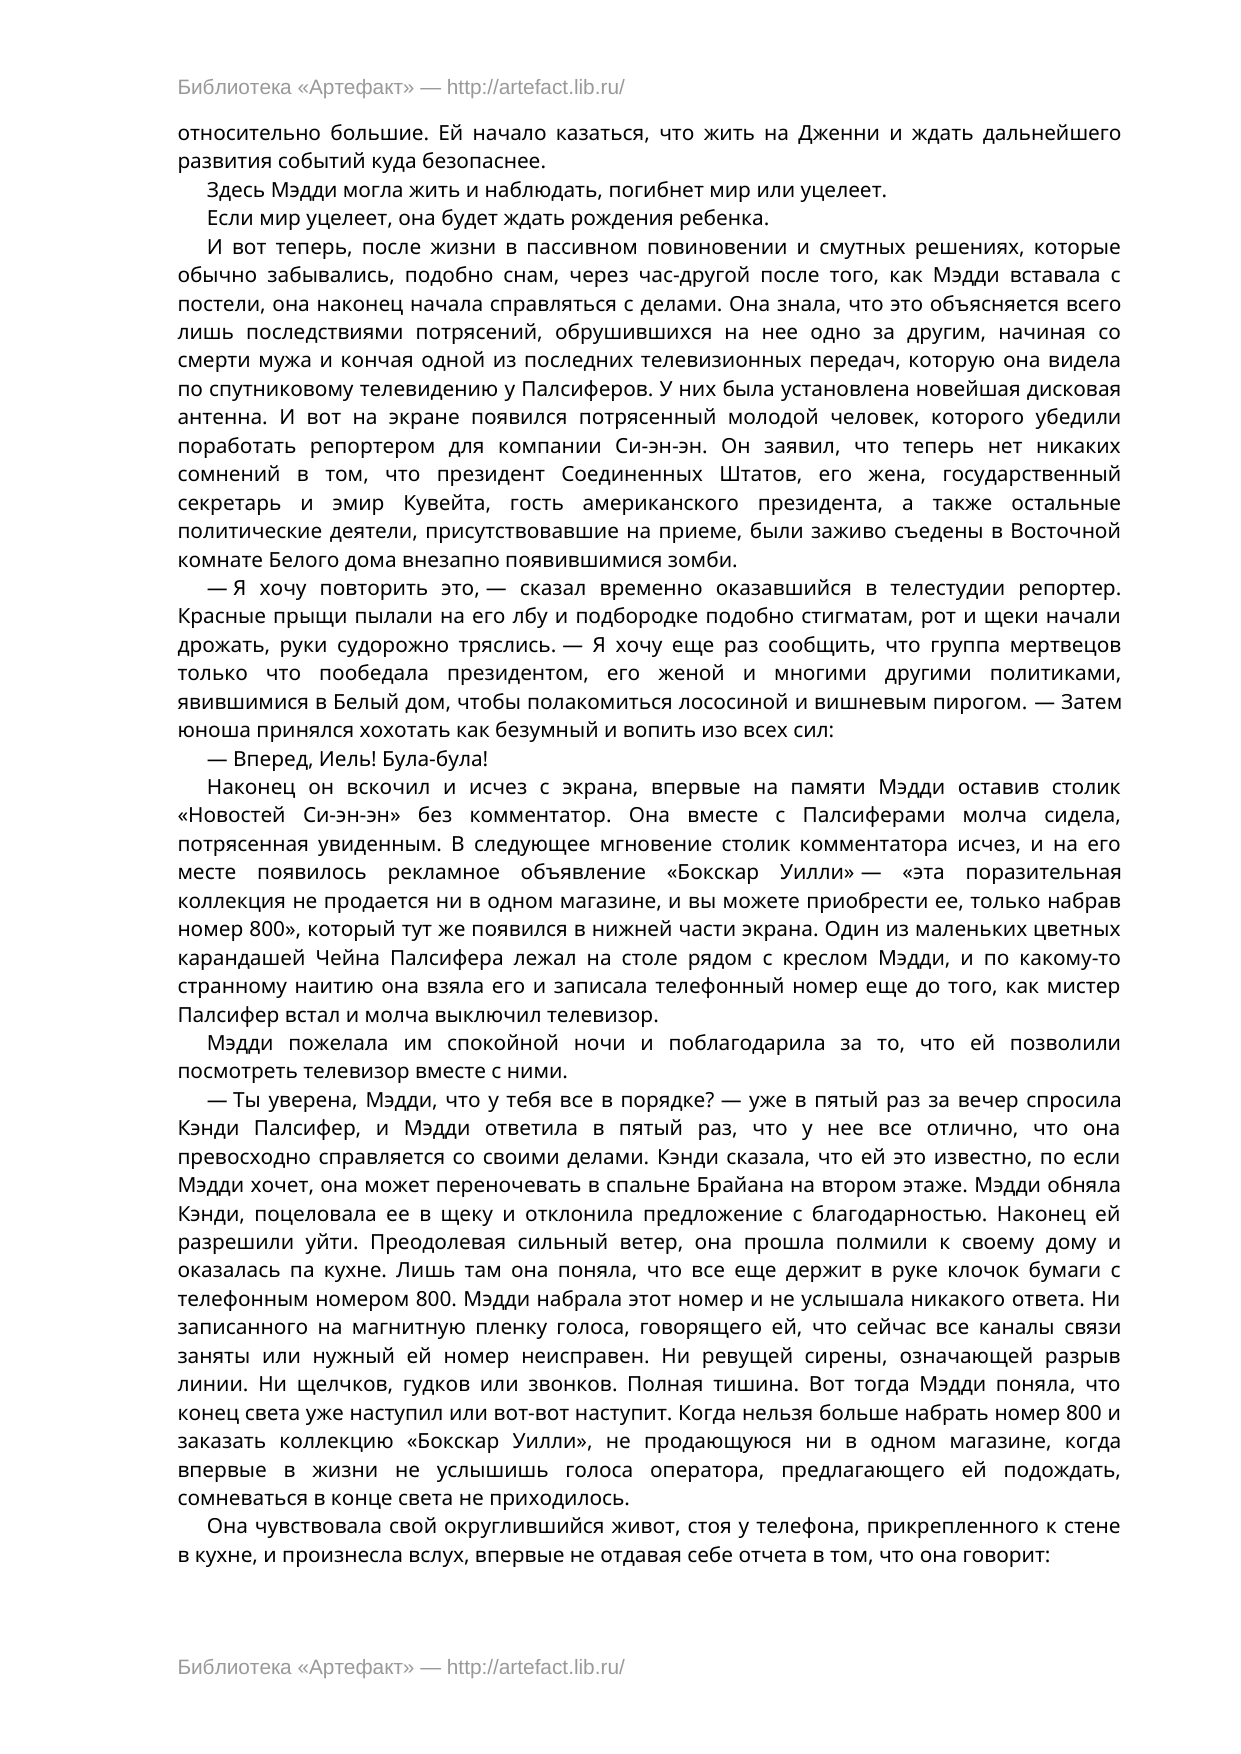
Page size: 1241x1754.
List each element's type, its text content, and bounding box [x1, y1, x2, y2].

text Если мир уцелеет, она будет ждать рождения ребенка. [177, 203, 1122, 232]
text — Ты уверена, Мэдди, что у тебя все в порядке? — уже в пятый раз за вечер спросила Кэнди Палсифер, и Мэдди ответила в пятый раз, что у нее все отлично, что она превосходно справляется со своими делами. Кэнди сказала, что ей это известно, по если Мэдди хочет, она может переночевать в спальне Брайана на втором этаже. Мэдди обняла Кэнди, поцеловала ее в щеку и отклонила предложение с благодарностью. Наконец ей разрешили уйти. Преодолевая сильный ветер, она прошла полмили к своему дому и оказалась па кухне. Лишь там она поняла, что все еще держит в руке клочок бумаги с телефонным номером 800. Мэдди набрала этот номер и не услышала никакого ответа. Ни записанного на магнитную пленку голоса, говорящего ей, что сейчас все каналы связи заняты или нужный ей номер неисправен. Ни ревущей сирены, означающей разрыв линии. Ни щелчков, гудков или звонков. Полная тишина. Вот тогда Мэдди поняла, что конец света уже наступил или вот-вот наступит. Когда нельзя больше набрать номер 800 и заказать коллекцию «Бокскар Уилли», не продающуюся ни в одном магазине, когда впервые в жизни не услышишь голоса оператора, предлагающего ей подождать, сомневаться в конце света не приходилось. [177, 1085, 1122, 1512]
text И вот теперь, после жизни в пассивном повиновении и смутных решениях, которые обычно забывались, подобно снам, через час-другой после того, как Мэдди вставала с постели, она наконец начала справляться с делами. Она знала, что это объясняется всего лишь последствиями потрясений, обрушившихся на нее одно за другим, начиная со смерти мужа и кончая одной из последних телевизионных передач, которую она видела по спутниковому телевидению у Палсиферов. У них была установлена новейшая дисковая антенна. И вот на экране появился потрясенный молодой человек, которого убедили поработать репортером для компании Си-эн-эн. Он заявил, что теперь нет никаких сомнений в том, что президент Соединенных Штатов, его жена, государственный секретарь и эмир Кувейта, гость американского президента, а также остальные политические деятели, присутствовавшие на приеме, были заживо съедены в Восточной комнате Белого дома внезапно появившимися зомби. [177, 232, 1122, 573]
text Мэдди пожелала им спокойной ночи и поблагодарила за то, что ей позволили посмотреть телевизор вместе с ними. [177, 1028, 1122, 1085]
text — Вперед, Иель! Була-була! [177, 744, 1122, 772]
text Она чувствовала свой округлившийся живот, стоя у телефона, прикрепленного к стене в кухне, и произнесла вслух, впервые не отдавая себе отчета в том, что она говорит: [177, 1512, 1122, 1568]
text Здесь Мэдди могла жить и наблюдать, погибнет мир или уцелеет. [177, 175, 1122, 203]
text Наконец он вскочил и исчез с экрана, впервые на памяти Мэдди оставив столик «Новостей Си-эн-эн» без комментатор. Она вместе с Палсиферами молча сидела, потрясенная увиденным. В следующее мгновение столик комментатора исчез, и на его месте появилось рекламное объявление «Бокскар Уилли» — «эта поразительная коллекция не продается ни в одном магазине, и вы можете приобрести ее, только набрав номер 800», который тут же появился в нижней части экрана. Один из маленьких цветных карандашей Чейна Палсифера лежал на столе рядом с креслом Мэдди, и по какому-то странному наитию она взяла его и записала телефонный номер еще до того, как мистер Палсифер встал и молча выключил телевизор. [177, 772, 1122, 1028]
text — Я хочу повторить это, — сказал временно оказавшийся в телестудии репортер. Красные прыщи пылали на его лбу и подбородке подобно стигматам, рот и щеки начали дрожать, руки судорожно тряслись. — Я хочу еще раз сообщить, что группа мертвецов только что пообедала президентом, его женой и многими другими политиками, явившимися в Белый дом, чтобы полакомиться лососиной и вишневым пирогом. — Затем юноша принялся хохотать как безумный и вопить изо всех сил: [177, 573, 1122, 744]
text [177, 118, 1122, 175]
